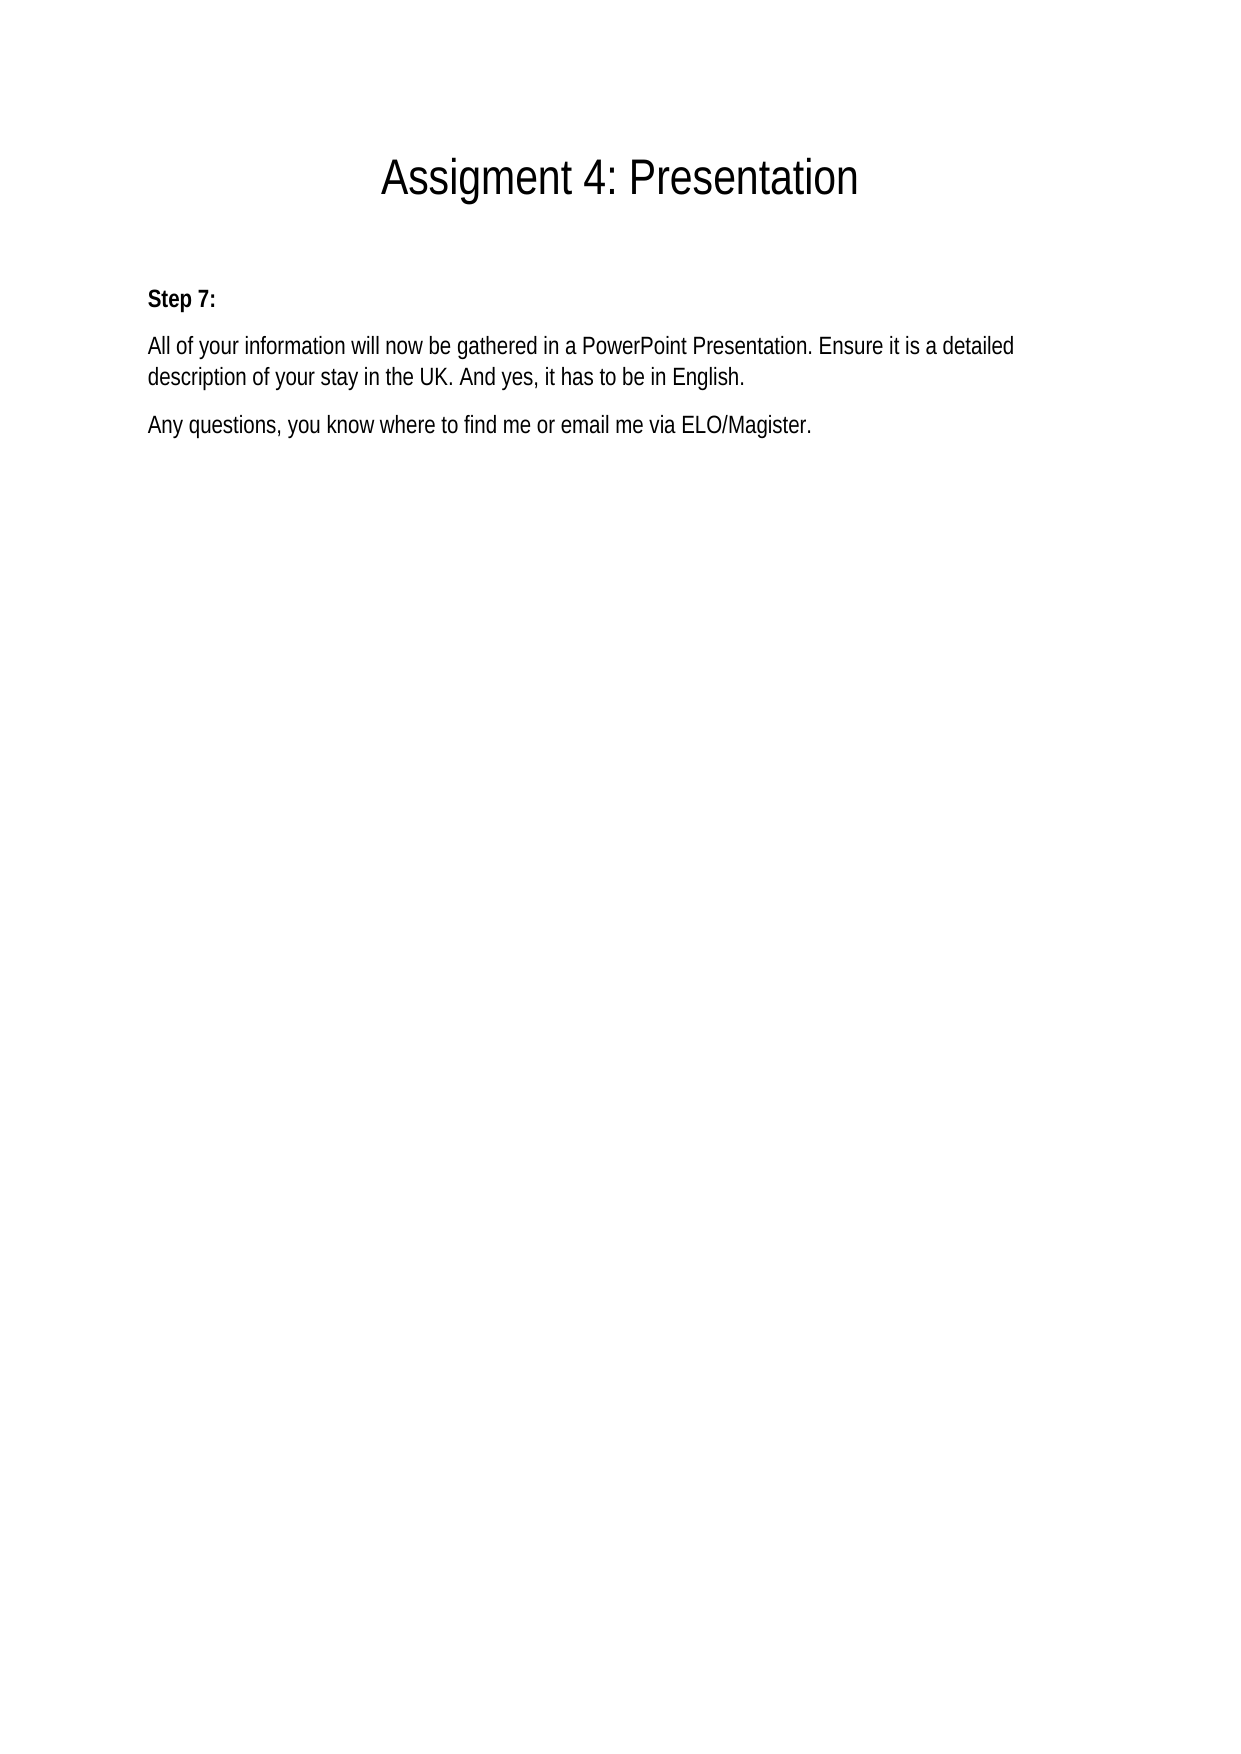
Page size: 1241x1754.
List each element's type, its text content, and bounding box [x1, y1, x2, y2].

text Any questions, you know where to find me or email me via ELO/Magister. [148, 410, 1093, 438]
text All of your information will now be gathered in a PowerPoint Presentation. Ensure it is a detailed description of your stay in the UK. And yes, it has to be in English. [148, 331, 1093, 391]
text Step 7: [148, 284, 1093, 312]
text Assigment 4: Presentation [148, 148, 1093, 205]
